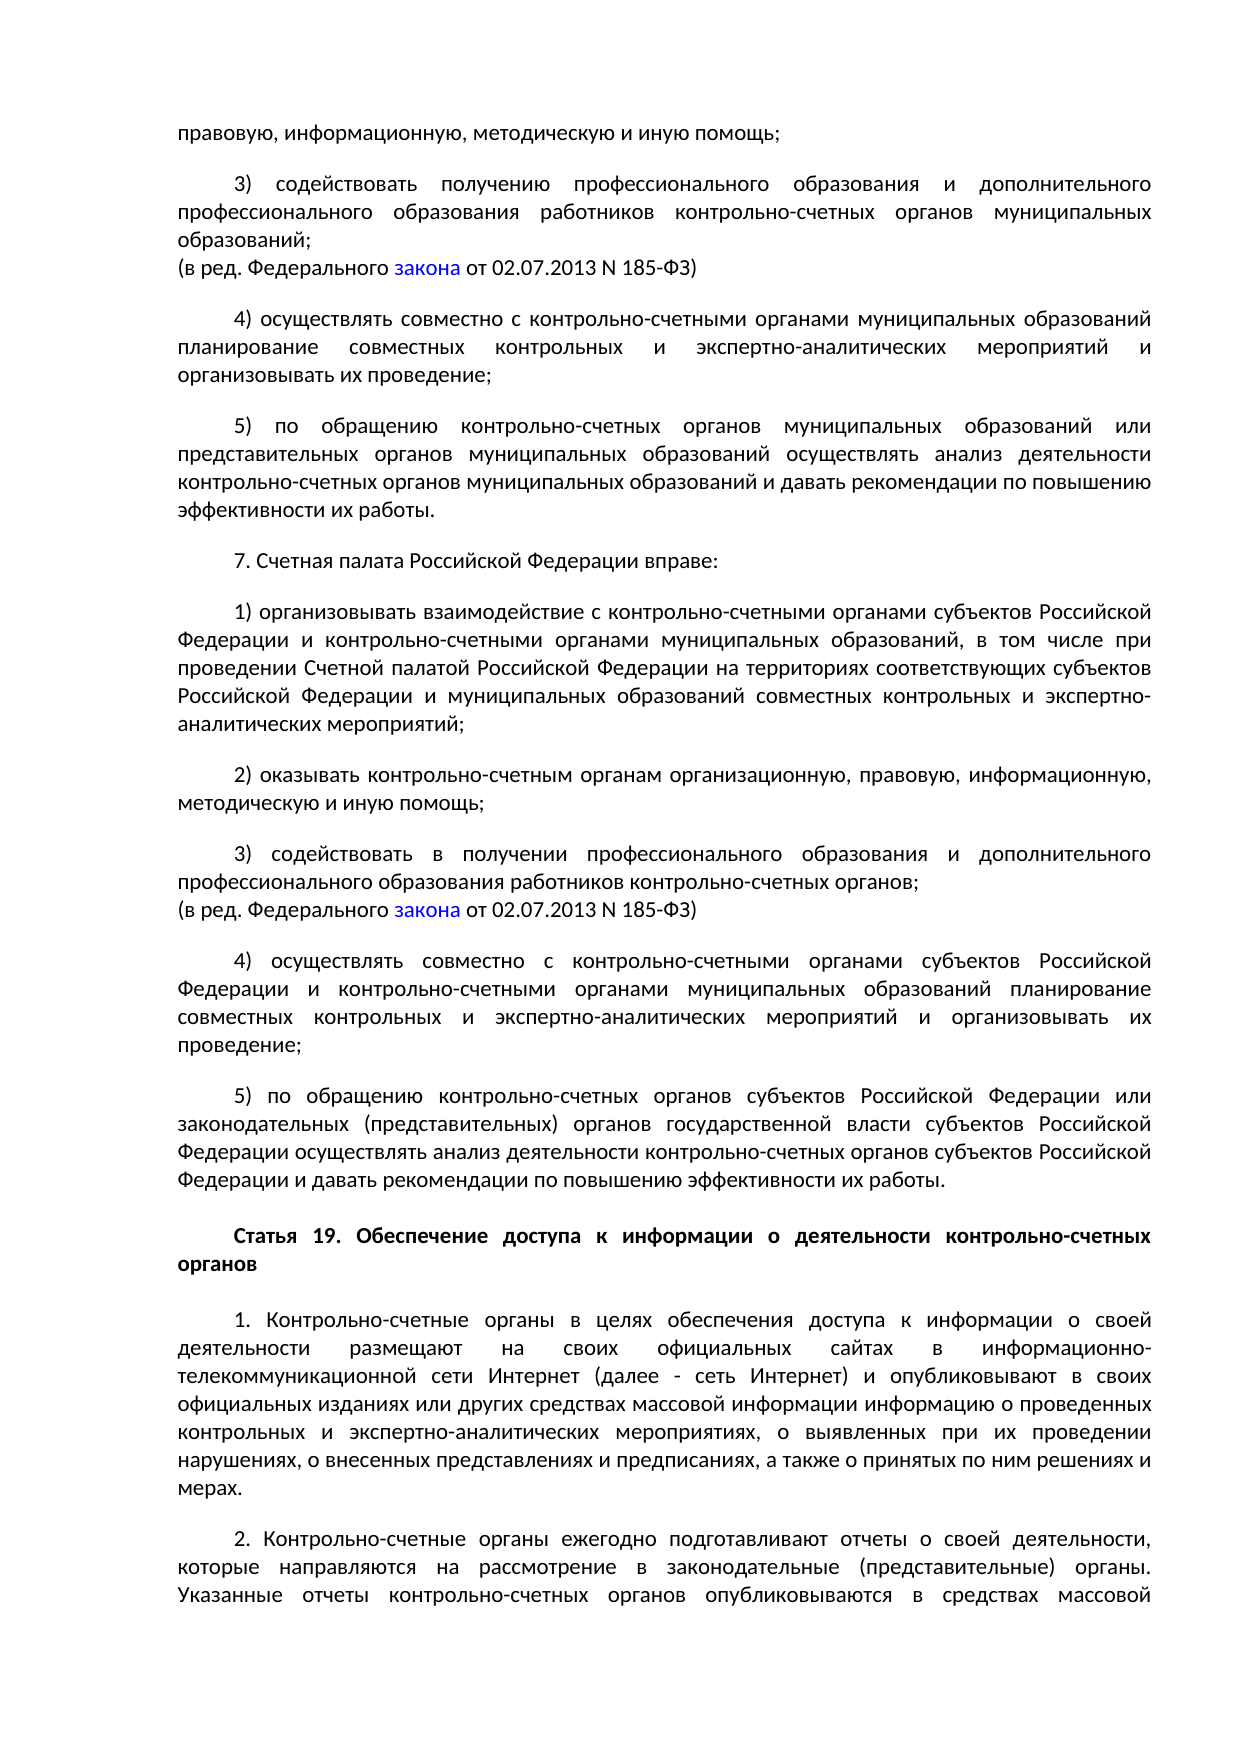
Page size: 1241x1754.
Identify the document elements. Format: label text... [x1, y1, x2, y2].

title Статья 19. Обеспечение доступа к информации о деятельности контрольно-счетных органов [177, 1221, 1152, 1277]
text (в ред. Федерального закона от 02.07.2013 N 185-ФЗ) [177, 895, 1152, 923]
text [177, 1524, 1152, 1608]
text 7. Счетная палата Российской Федерации вправе: [177, 546, 1152, 574]
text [177, 118, 1152, 146]
text (в ред. Федерального закона от 02.07.2013 N 185-ФЗ) [177, 253, 1152, 281]
text 2) оказывать контрольно-счетным органам организационную, правовую, информационную, методическую и иную помощь; [177, 760, 1152, 816]
text 4) осуществлять совместно с контрольно-счетными органами муниципальных образований планирование совместных контрольных и экспертно-аналитических мероприятий и организовывать их проведение; [177, 304, 1152, 388]
text 3) содействовать в получении профессионального образования и дополнительного профессионального образования работников контрольно-счетных органов; [177, 839, 1152, 895]
text 4) осуществлять совместно с контрольно-счетными органами субъектов Российской Федерации и контрольно-счетными органами муниципальных образований планирование совместных контрольных и экспертно-аналитических мероприятий и организовывать их проведение; [177, 946, 1152, 1058]
text 1. Контрольно-счетные органы в целях обеспечения доступа к информации о своей деятельности размещают на своих официальных сайтах в информационно-телекоммуникационной сети Интернет (далее - сеть Интернет) и опубликовывают в своих официальных изданиях или других средствах массовой информации информацию о проведенных контрольных и экспертно-аналитических мероприятиях, о выявленных при их проведении нарушениях, о внесенных представлениях и предписаниях, а также о принятых по ним решениях и мерах. [177, 1305, 1152, 1501]
text 3) содействовать получению профессионального образования и дополнительного профессионального образования работников контрольно-счетных органов муниципальных образований; [177, 169, 1152, 253]
text 5) по обращению контрольно-счетных органов субъектов Российской Федерации или законодательных (представительных) органов государственной власти субъектов Российской Федерации осуществлять анализ деятельности контрольно-счетных органов субъектов Российской Федерации и давать рекомендации по повышению эффективности их работы. [177, 1081, 1152, 1193]
text 1) организовывать взаимодействие с контрольно-счетными органами субъектов Российской Федерации и контрольно-счетными органами муниципальных образований, в том числе при проведении Счетной палатой Российской Федерации на территориях соответствующих субъектов Российской Федерации и муниципальных образований совместных контрольных и экспертно-аналитических мероприятий; [177, 597, 1152, 737]
text 5) по обращению контрольно-счетных органов муниципальных образований или представительных органов муниципальных образований осуществлять анализ деятельности контрольно-счетных органов муниципальных образований и давать рекомендации по повышению эффективности их работы. [177, 411, 1152, 523]
